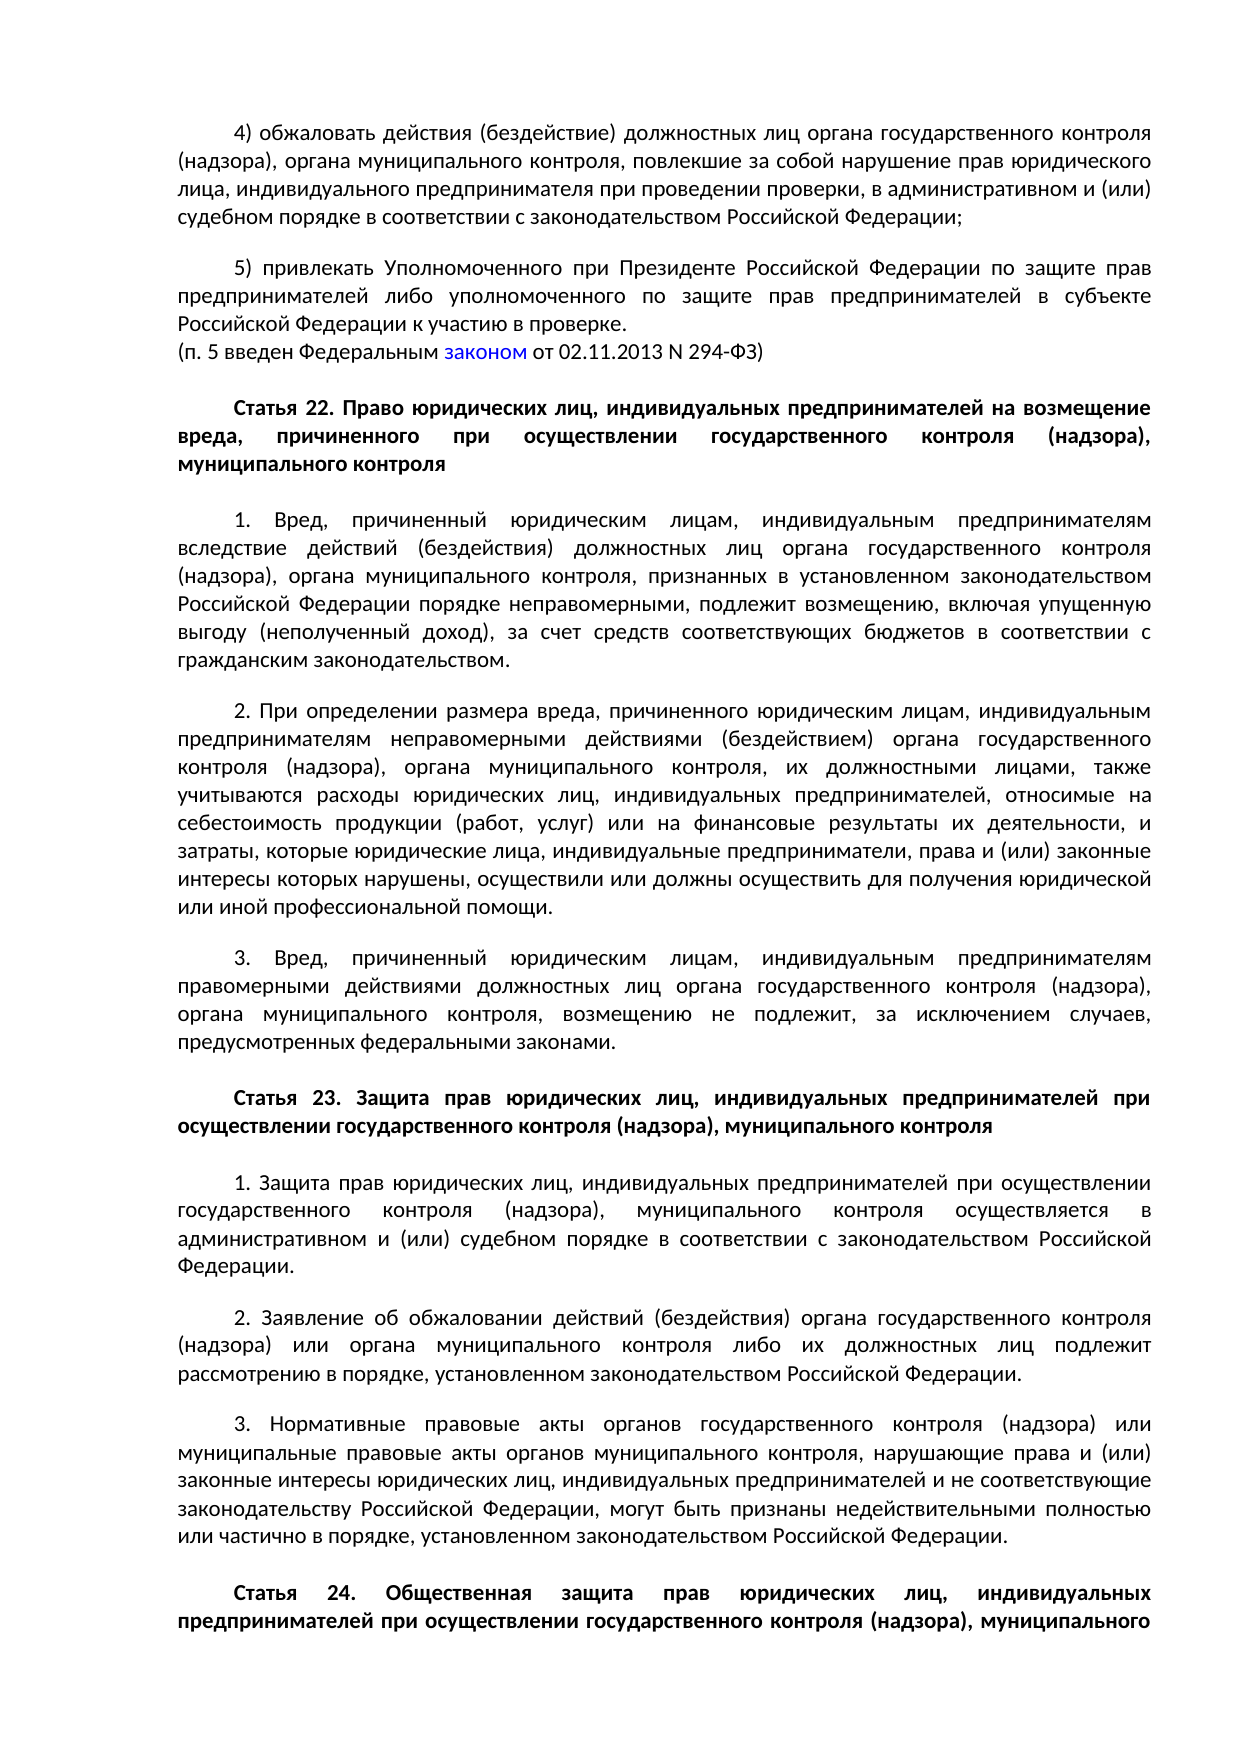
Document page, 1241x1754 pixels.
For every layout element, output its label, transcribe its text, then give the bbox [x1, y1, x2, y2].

title Статья 23. Защита прав юридических лиц, индивидуальных предпринимателей при осуществлении государственного контроля (надзора), муниципального контроля [177, 1083, 1152, 1139]
text 1. Вред, причиненный юридическим лицам, индивидуальным предпринимателям вследствие действий (бездействия) должностных лиц органа государственного контроля (надзора), органа муниципального контроля, признанных в установленном законодательством Российской Федерации порядке неправомерными, подлежит возмещению, включая упущенную выгоду (неполученный доход), за счет средств соответствующих бюджетов в соответствии с гражданским законодательством. [177, 505, 1152, 673]
text 1. Защита прав юридических лиц, индивидуальных предпринимателей при осуществлении государственного контроля (надзора), муниципального контроля осуществляется в административном и (или) судебном порядке в соответствии с законодательством Российской Федерации. [177, 1168, 1152, 1280]
text 3. Нормативные правовые акты органов государственного контроля (надзора) или муниципальные правовые акты органов муниципального контроля, нарушающие права и (или) законные интересы юридических лиц, индивидуальных предпринимателей и не соответствующие законодательству Российской Федерации, могут быть признаны недействительными полностью или частично в порядке, установленном законодательством Российской Федерации. [177, 1409, 1152, 1550]
text 3. Вред, причиненный юридическим лицам, индивидуальным предпринимателям правомерными действиями должностных лиц органа государственного контроля (надзора), органа муниципального контроля, возмещению не подлежит, за исключением случаев, предусмотренных федеральными законами. [177, 943, 1152, 1056]
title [177, 1578, 1152, 1634]
text (п. 5 введен Федеральным законом от 02.11.2013 N 294-ФЗ) [177, 337, 1152, 365]
text 2. При определении размера вреда, причиненного юридическим лицам, индивидуальным предпринимателям неправомерными действиями (бездействием) органа государственного контроля (надзора), органа муниципального контроля, их должностными лицами, также учитываются расходы юридических лиц, индивидуальных предпринимателей, относимые на себестоимость продукции (работ, услуг) или на финансовые результаты их деятельности, и затраты, которые юридические лица, индивидуальные предприниматели, права и (или) законные интересы которых нарушены, осуществили или должны осуществить для получения юридической или иной профессиональной помощи. [177, 696, 1152, 921]
title Статья 22. Право юридических лиц, индивидуальных предпринимателей на возмещение вреда, причиненного при осуществлении государственного контроля (надзора), муниципального контроля [177, 393, 1152, 477]
text 4) обжаловать действия (бездействие) должностных лиц органа государственного контроля (надзора), органа муниципального контроля, повлекшие за собой нарушение прав юридического лица, индивидуального предпринимателя при проведении проверки, в административном и (или) судебном порядке в соответствии с законодательством Российской Федерации; [177, 118, 1152, 230]
text 2. Заявление об обжаловании действий (бездействия) органа государственного контроля (надзора) или органа муниципального контроля либо их должностных лиц подлежит рассмотрению в порядке, установленном законодательством Российской Федерации. [177, 1303, 1152, 1387]
text 5) привлекать Уполномоченного при Президенте Российской Федерации по защите прав предпринимателей либо уполномоченного по защите прав предпринимателей в субъекте Российской Федерации к участию в проверке. [177, 253, 1152, 337]
